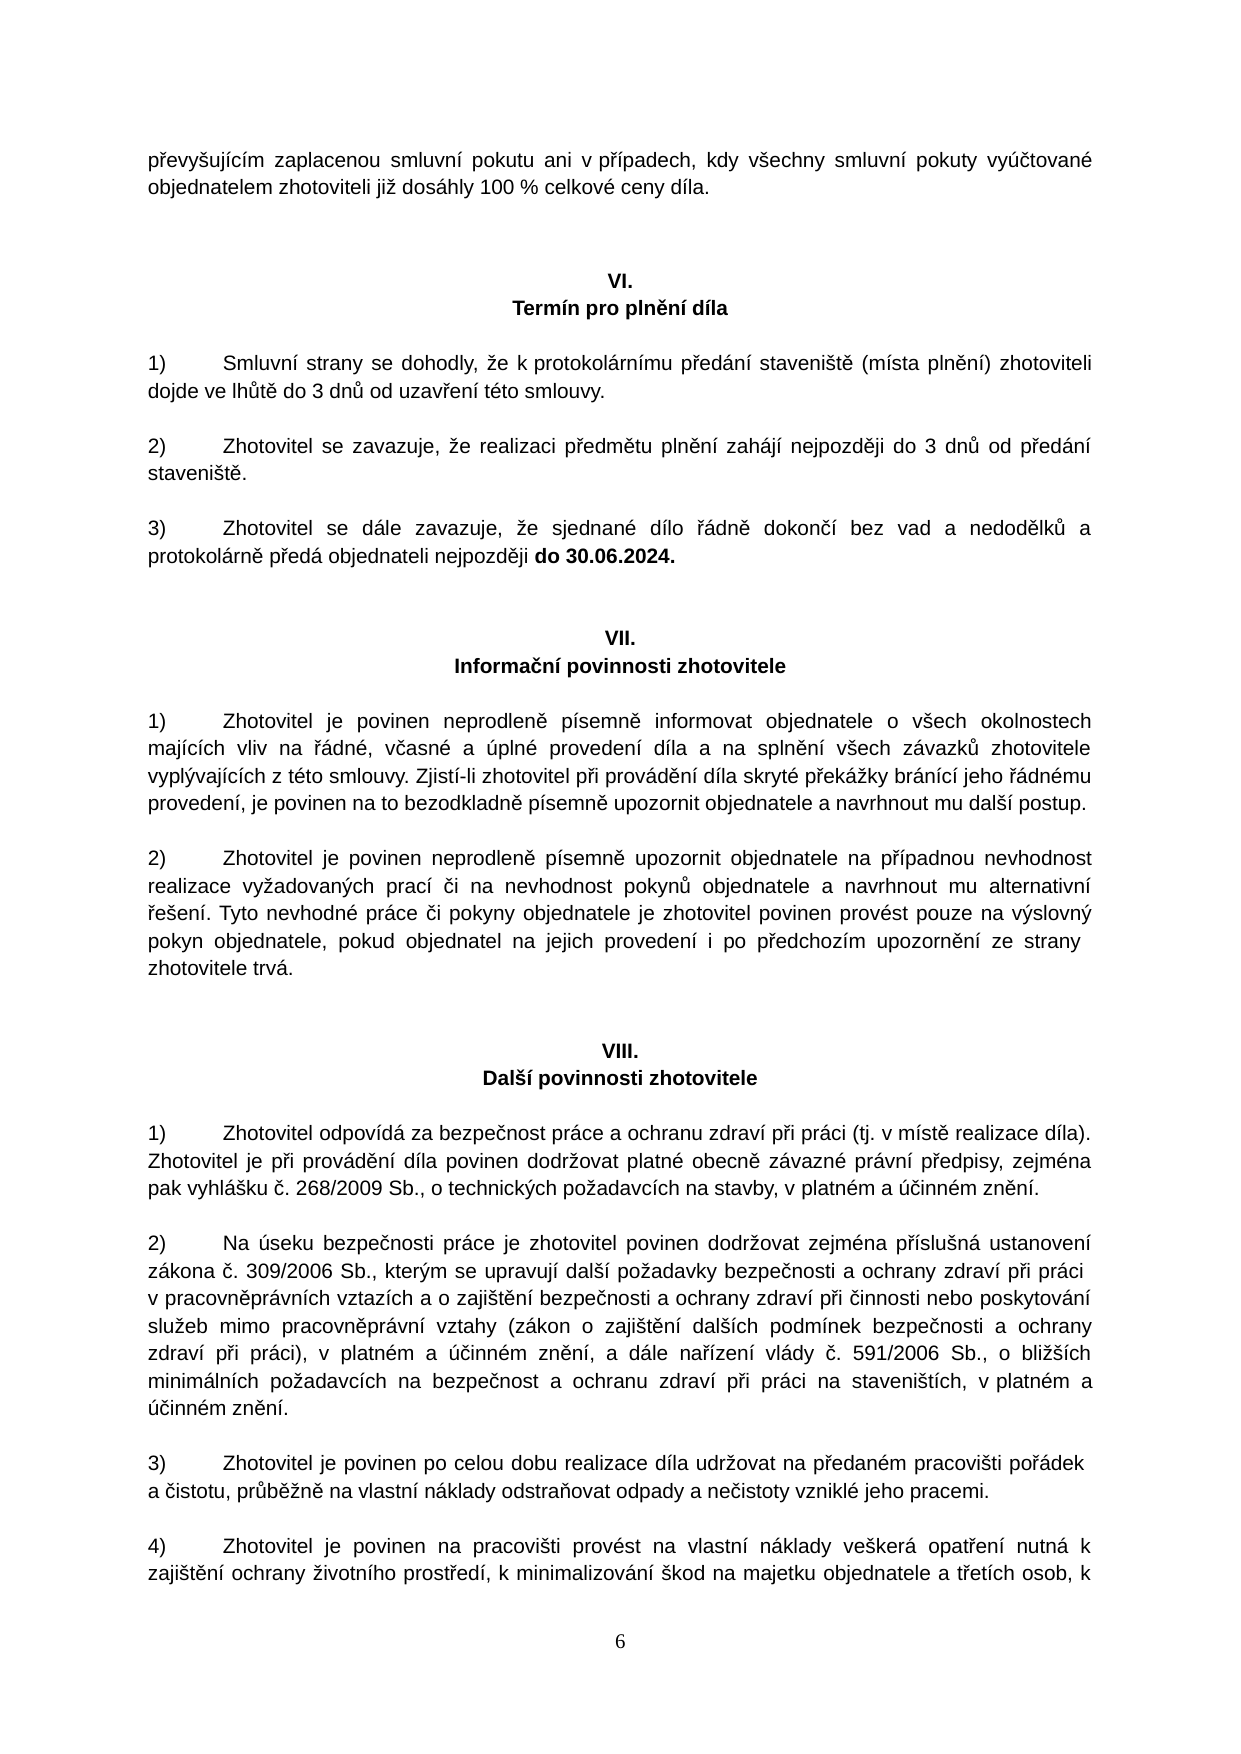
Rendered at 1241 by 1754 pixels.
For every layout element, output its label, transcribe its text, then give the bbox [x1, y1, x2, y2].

text 2) Zhotovitel je povinen neprodleně písemně upozornit objednatele na případnou nevhodnost realizace vyžadovaných prací či na nevhodnost pokynů objednatele a navrhnout mu alternativní řešení. Tyto nevhodné práce či pokyny objednatele je zhotovitel povinen provést pouze na výslovný pokyn objednatele, pokud objednatel na jejich provedení i po předchozím upozornění ze strany zhotovitele trvá. [148, 846, 1093, 980]
list Na úseku bezpečnosti práce je zhotovitel povinen dodržovat zejména příslušná ustanovení zákona č. 309/2006 Sb., kterým se upravují další požadavky bezpečnosti a ochrany zdraví při práci v pracovněprávních vztazích a o zajištění bezpečnosti a ochrany zdraví při činnosti nebo poskytování služeb mimo pracovněprávní vztahy (zákon o zajištění dalších podmínek bezpečnosti a ochrany zdraví při práci), v platném a účinném znění, a dále nařízení vlády č. 591/2006 Sb., o bližších minimálních požadavcích na bezpečnost a ochranu zdraví při práci na staveništích, v platném a účinném znění. [148, 1231, 1093, 1420]
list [148, 1533, 1093, 1585]
text Informační povinnosti zhotovitele [148, 653, 1093, 677]
text VII. [148, 626, 1093, 650]
list Zhotovitel se zavazuje, že realizaci předmětu plnění zahájí nejpozději do 3 dnů od předání staveniště. [148, 433, 1093, 485]
list Zhotovitel odpovídá za bezpečnost práce a ochranu zdraví při práci (tj. v místě realizace díla). Zhotovitel je při provádění díla povinen dodržovat platné obecně závazné právní předpisy, zejména pak vyhlášku č. 268/2009 Sb., o technických požadavcích na stavby, v platném a účinném znění. [148, 1121, 1093, 1200]
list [148, 148, 1093, 199]
text VIII. [148, 1038, 1093, 1062]
list Zhotovitel je povinen po celou dobu realizace díla udržovat na předaném pracovišti pořádek a čistotu, průběžně na vlastní náklady odstraňovat odpady a nečistoty vzniklé jeho pracemi. [148, 1451, 1093, 1502]
text 1) Zhotovitel je povinen neprodleně písemně informovat objednatele o všech okolnostech majících vliv na řádné, včasné a úplné provedení díla a na splnění všech závazků zhotovitele vyplývajících z této smlouvy. Zjistí-li zhotovitel při provádění díla skryté překážky bránící jeho řádnému provedení, je povinen na to bezodkladně písemně upozornit objednatele a navrhnout mu další postup. [148, 708, 1093, 815]
text Termín pro plnění díla [148, 296, 1093, 320]
text Další povinnosti zhotovitele [148, 1066, 1093, 1090]
text VI. [148, 268, 1093, 292]
list Zhotovitel se dále zavazuje, že sjednané dílo řádně dokončí bez vad a nedodělků a protokolárně předá objednateli nejpozději do 30.06.2024. [148, 516, 1093, 567]
list Smluvní strany se dohodly, že k protokolárnímu předání staveniště (místa plnění) zhotoviteli dojde ve lhůtě do 3 dnů od uzavření této smlouvy. [148, 351, 1093, 402]
